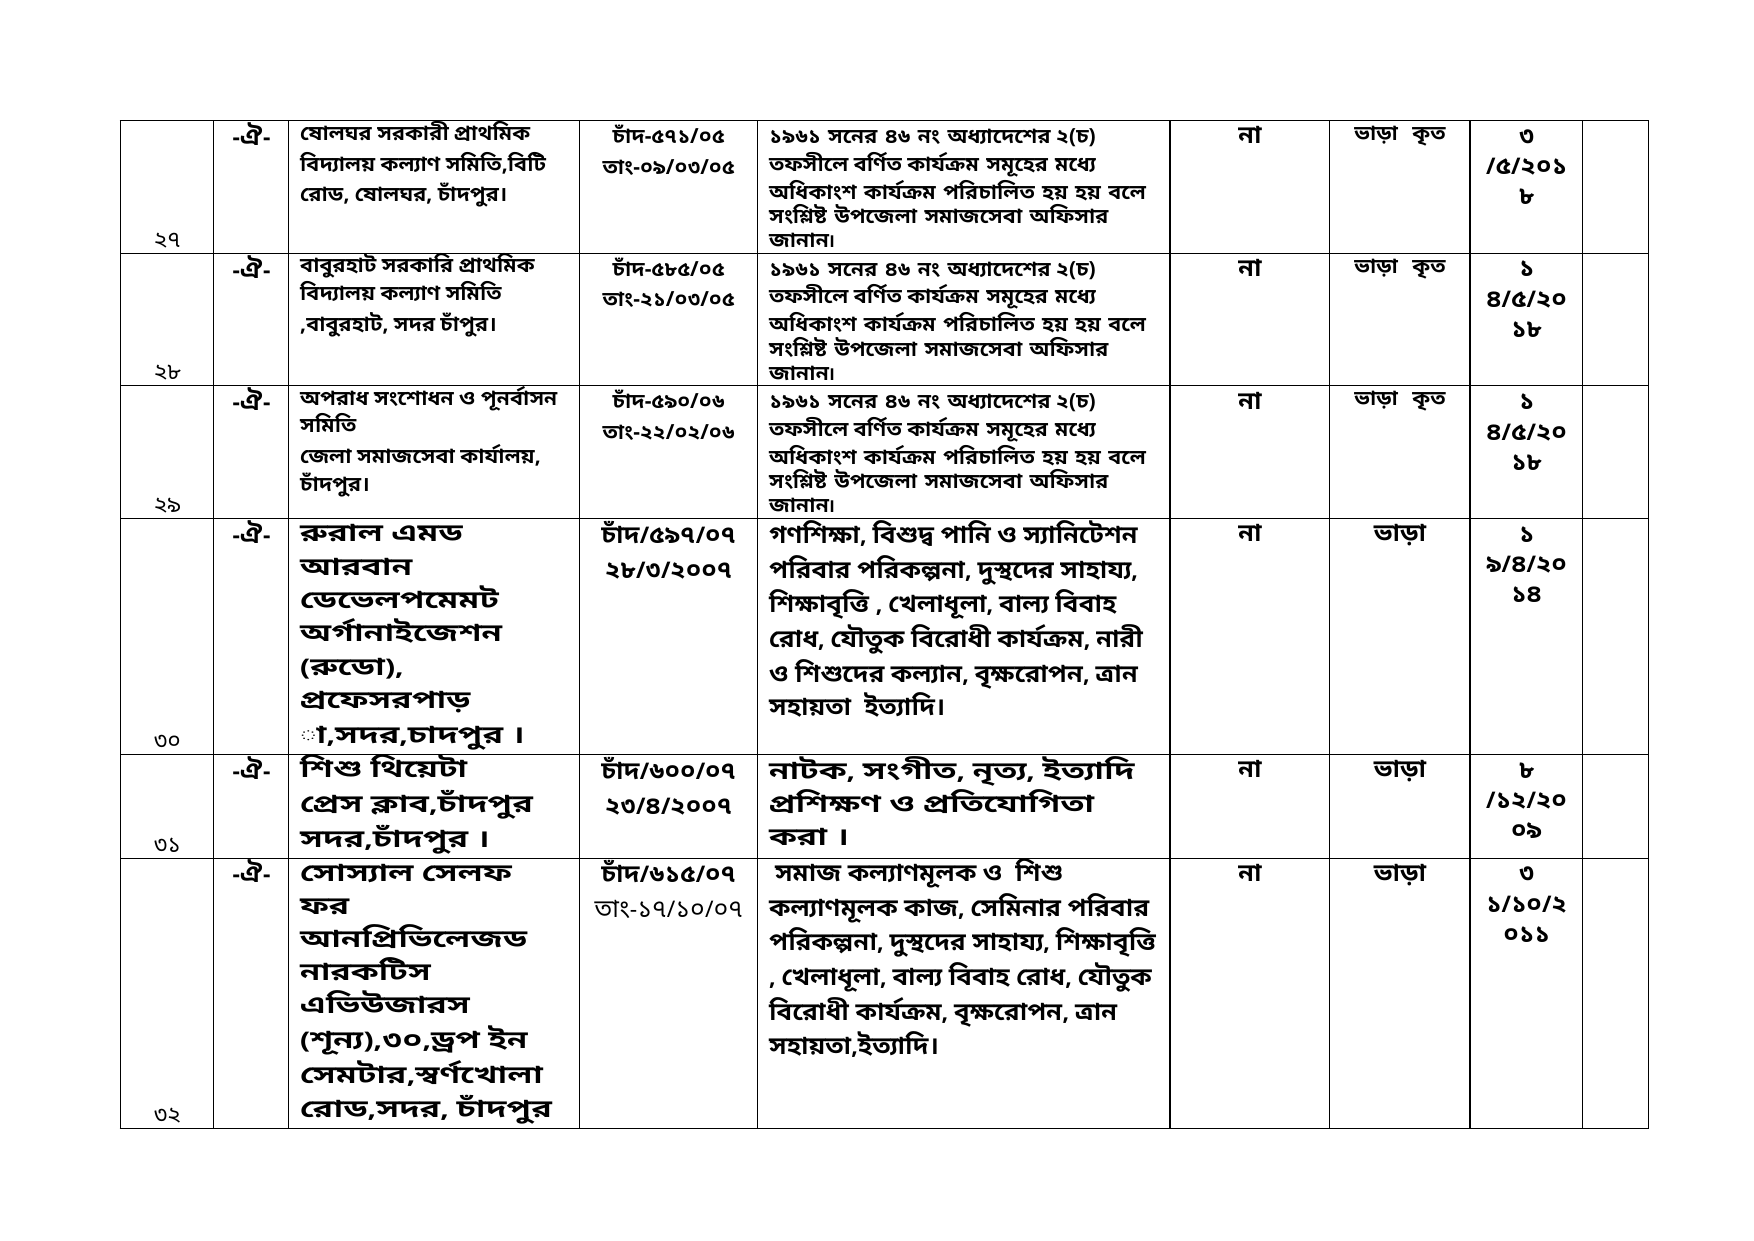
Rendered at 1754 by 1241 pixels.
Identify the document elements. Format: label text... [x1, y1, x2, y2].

table_cell [1583, 519, 1648, 754]
table_cell চাঁদ/৬০০/০৭ ২৩/৪/২০০৭ [580, 755, 757, 857]
table_cell গণশিক্ষা, বিশুদ্ব পানি ও স্যানিটেশন পরিবার পরিকল্পনা, দুস্থদের সাহায্য, শিক্ষাবৃত্তি , খেলাধূলা, বাল্য বিবাহ রোধ, যৌতুক বিরোধী কার্যক্রম, নারী ও শিশুদের কল্যান, বৃক্ষরোপন, ত্রান সহায়তা ইত্যাদি। [758, 519, 1169, 754]
table_cell ৩/৫/২০১৮ [1471, 121, 1582, 253]
table_cell ২৭ [121, 121, 213, 253]
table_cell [758, 121, 1169, 253]
table_cell ১৯৬১ সনের ৪৬ নং অধ্যাদেশের ২(চ) তফসীলে বর্ণিত কার্যক্রম সমূহের মধ্যে অধিকাংশ কার্যক্রম পরিচালিত হয় হয় বলে সংশ্লিষ্ট উপজেলা সমাজসেবা অফিসার জানান। [758, 386, 1169, 518]
table_cell ষোলঘর সরকারী প্রাথমিক বিদ্যালয় কল্যাণ সমিতি,বিটি রোড, ষোলঘর, চাঁদপুর। [289, 121, 579, 253]
table_cell ভাড়া কৃত [1330, 386, 1469, 518]
table_cell না [1171, 254, 1329, 385]
table_cell না [1171, 386, 1329, 518]
table_cell -ঐ- [214, 755, 288, 857]
table_cell [1583, 121, 1648, 253]
table_cell ভাড়া [1330, 859, 1469, 1128]
table_cell -ঐ- [214, 386, 288, 518]
table_cell চাঁদ/৬১৫/০৭ তাং-১৭/১০/০৭ [580, 859, 757, 1128]
table_cell না [1171, 519, 1329, 754]
table_cell রুরাল এমড আরবান ডেভেলপমেমট অর্গানাইজেশন (রুডো), প্রফেসরপাড়া,সদর,চাদপুর । [289, 519, 579, 754]
table_cell সোস্যাল সেলফ ফর আনপ্রিভিলেজড নারকটিস এভিউজারস (শূন্য),৩০,ড্রপ ইন সেমটার,স্বর্ণখোলা রোড,সদর, চাঁদপুর [289, 859, 579, 1128]
table_cell ১৯/৪/২০১৪ [1471, 519, 1582, 754]
table_cell ভাড়া [1330, 519, 1469, 754]
table_cell চাঁদ/৫৯৭/০৭ ২৮/৩/২০০৭ [580, 519, 757, 754]
table_cell শিশু থিয়েটা প্রেস ক্লাব,চাঁদপুর সদর,চাঁদপুর । [289, 755, 579, 857]
table_cell ২৮ [121, 254, 213, 385]
table_cell ৩১/১০/২০১১ [1471, 859, 1582, 1128]
table_cell চাঁদ-৫৮৫/০৫ তাং-২১/০৩/০৫ [580, 254, 757, 385]
table_cell অপরাধ সংশোধন ও পূনর্বাসন সমিতি জেলা সমাজসেবা কার্যালয়, চাঁদপুর। [289, 386, 579, 518]
table_cell [1583, 859, 1648, 1128]
table_cell চাঁদ-৫৭১/০৫ তাং-০৯/০৩/০৫ [580, 121, 757, 253]
table_cell ৩০ [121, 519, 213, 754]
table_cell নাটক, সংগীত, নৃত্য, ইত্যাদি প্রশিক্ষণ ও প্রতিযোগিতা করা । [758, 755, 1169, 857]
table_cell ১৪/৫/২০১৮ [1471, 254, 1582, 385]
table_cell ৩১ [121, 755, 213, 857]
table_cell না [1171, 755, 1329, 857]
table_cell [1583, 254, 1648, 385]
table_cell ২৯ [121, 386, 213, 518]
table_cell ৮/১২/২০০৯ [1471, 755, 1582, 857]
table_cell -ঐ- [214, 859, 288, 1128]
table_cell -ঐ- [214, 121, 288, 253]
table_cell [1583, 755, 1648, 857]
table_cell ভাড়া কৃত [1330, 254, 1469, 385]
table_cell ১৯৬১ সনের ৪৬ নং অধ্যাদেশের ২(চ) তফসীলে বর্ণিত কার্যক্রম সমূহের মধ্যে অধিকাংশ কার্যক্রম পরিচালিত হয় হয় বলে সংশ্লিষ্ট উপজেলা সমাজসেবা অফিসার জানান। [758, 254, 1169, 385]
table_cell চাঁদ-৫৯০/০৬ তাং-২২/০২/০৬ [580, 386, 757, 518]
table_cell ভাড়া [1330, 755, 1469, 857]
table_cell বাবুরহাট সরকারি প্রাথমিক বিদ্যালয় কল্যাণ সমিতি ,বাবুরহাট, সদর চাঁপুর। [289, 254, 579, 385]
table_cell সমাজ কল্যাণমূলক ও শিশু কল্যাণমূলক কাজ, সেমিনার পরিবার পরিকল্পনা, দুস্থদের সাহায্য, শিক্ষাবৃত্তি , খেলাধূলা, বাল্য বিবাহ রোধ, যৌতুক বিরোধী কার্যক্রম, বৃক্ষরোপন, ত্রান সহায়তা,ইত্যাদি। [758, 859, 1169, 1128]
table_cell না [1171, 859, 1329, 1128]
table_cell ভাড়া কৃত [1330, 121, 1469, 253]
table_cell [1583, 386, 1648, 518]
table_cell ৩২ [121, 859, 213, 1128]
table_cell -ঐ- [214, 519, 288, 754]
table_cell -ঐ- [214, 254, 288, 385]
table_cell ১৪/৫/২০১৮ [1471, 386, 1582, 518]
table_cell না [1171, 121, 1329, 253]
